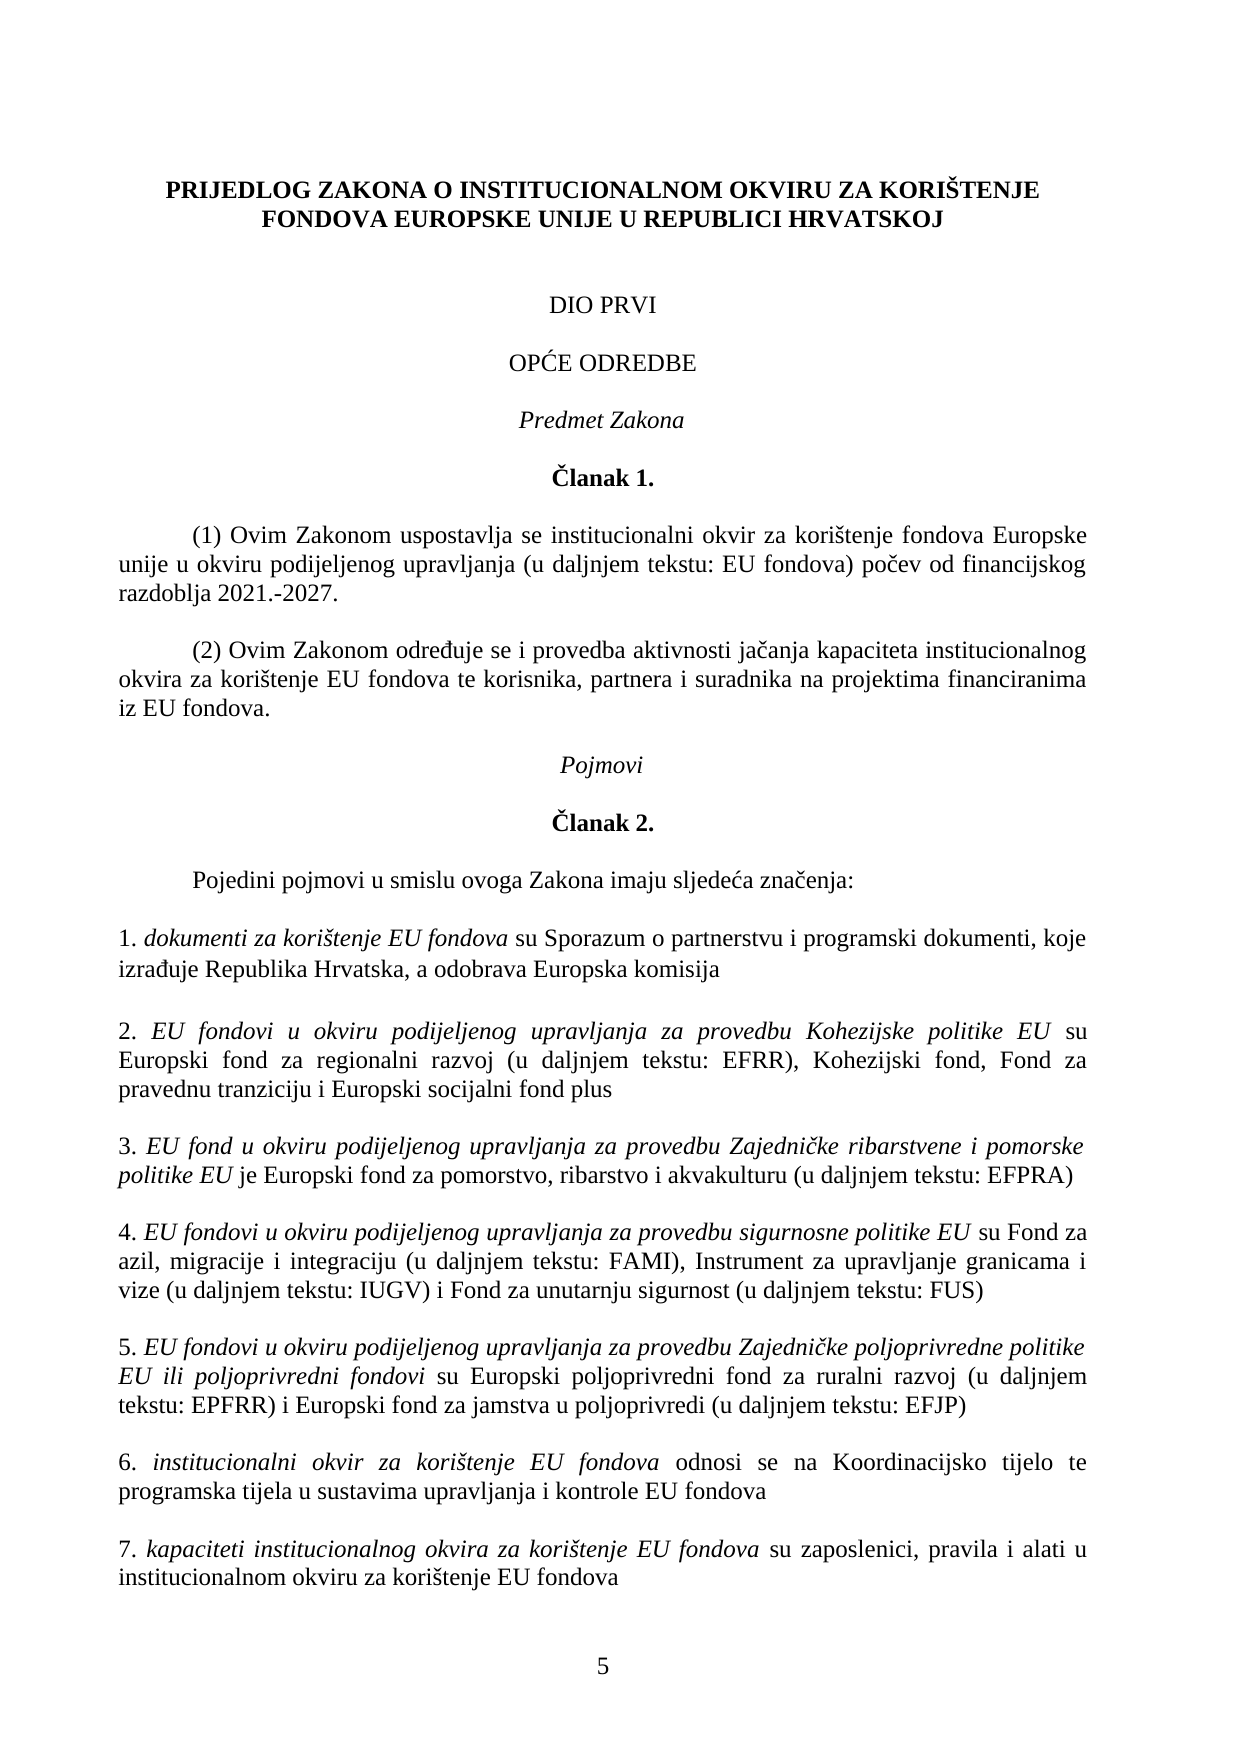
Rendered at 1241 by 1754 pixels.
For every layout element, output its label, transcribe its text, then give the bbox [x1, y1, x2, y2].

text Predmet Zakona [118, 406, 1087, 434]
text DIO PRVI [118, 291, 1087, 319]
text Članak 2. [118, 808, 1087, 837]
text 2. EU fondovi u okviru podijeljenog upravljanja za provedbu Kohezijske politike EU su Europski fond za regionalni razvoj (u daljnjem tekstu: EFRR), Kohezijski fond, Fond za pravednu tranziciju i Europski socijalni fond plus [118, 1016, 1087, 1102]
text (2) Ovim Zakonom određuje se i provedba aktivnosti jačanja kapaciteta institucionalnog okvira za korištenje EU fondova te korisnika, partnera i suradnika na projektima financiranima iz EU fondova. [118, 636, 1087, 722]
text Članak 1. [118, 463, 1087, 492]
text 3. EU fond u okviru podijeljenog upravljanja za provedbu Zajedničke ribarstvene i pomorske politike EU je Europski fond za pomorstvo, ribarstvo i akvakulturu (u daljnjem tekstu: EFPRA) [118, 1131, 1087, 1189]
text 1. dokumenti za korištenje EU fondova su Sporazum o partnerstvu i programski dokumenti, koje izrađuje Republika Hrvatska, a odobrava Europska komisija [118, 923, 1087, 983]
text Pojmovi [118, 751, 1087, 779]
text 4. EU fondovi u okviru podijeljenog upravljanja za provedbu sigurnosne politike EU su Fond za azil, migracije i integraciju (u daljnjem tekstu: FAMI), Instrument za upravljanje granicama i vize (u daljnjem tekstu: IUGV) i Fond za unutarnju sigurnost (u daljnjem tekstu: FUS) [118, 1217, 1087, 1304]
text OPĆE ODREDBE [118, 348, 1087, 377]
text 6. institucionalni okvir za korištenje EU fondova odnosi se na Koordinacijsko tijelo te programska tijela u sustavima upravljanja i kontrole EU fondova [118, 1447, 1087, 1505]
text 5. EU fondovi u okviru podijeljenog upravljanja za provedbu Zajedničke poljoprivredne politike EU ili poljoprivredni fondovi su Europski poljoprivredni fond za ruralni razvoj (u daljnjem tekstu: EPFRR) i Europski fond za jamstva u poljoprivredi (u daljnjem tekstu: EFJP) [118, 1332, 1087, 1419]
text PRIJEDLOG ZAKONA O INSTITUCIONALNOM OKVIRU ZA KORIŠTENJE FONDOVA EUROPSKE UNIJE U REPUBLICI HRVATSKOJ [118, 176, 1087, 233]
text Pojedini pojmovi u smislu ovoga Zakona imaju sljedeća značenja: [118, 866, 1087, 894]
text 7. kapaciteti institucionalnog okvira za korištenje EU fondova su zaposlenici, pravila i alati u institucionalnom okviru za korištenje EU fondova [118, 1534, 1087, 1591]
text (1) Ovim Zakonom uspostavlja se institucionalni okvir za korištenje fondova Europske unije u okviru podijeljenog upravljanja (u daljnjem tekstu: EU fondova) počev od financijskog razdoblja 2021.-2027. [118, 521, 1087, 607]
